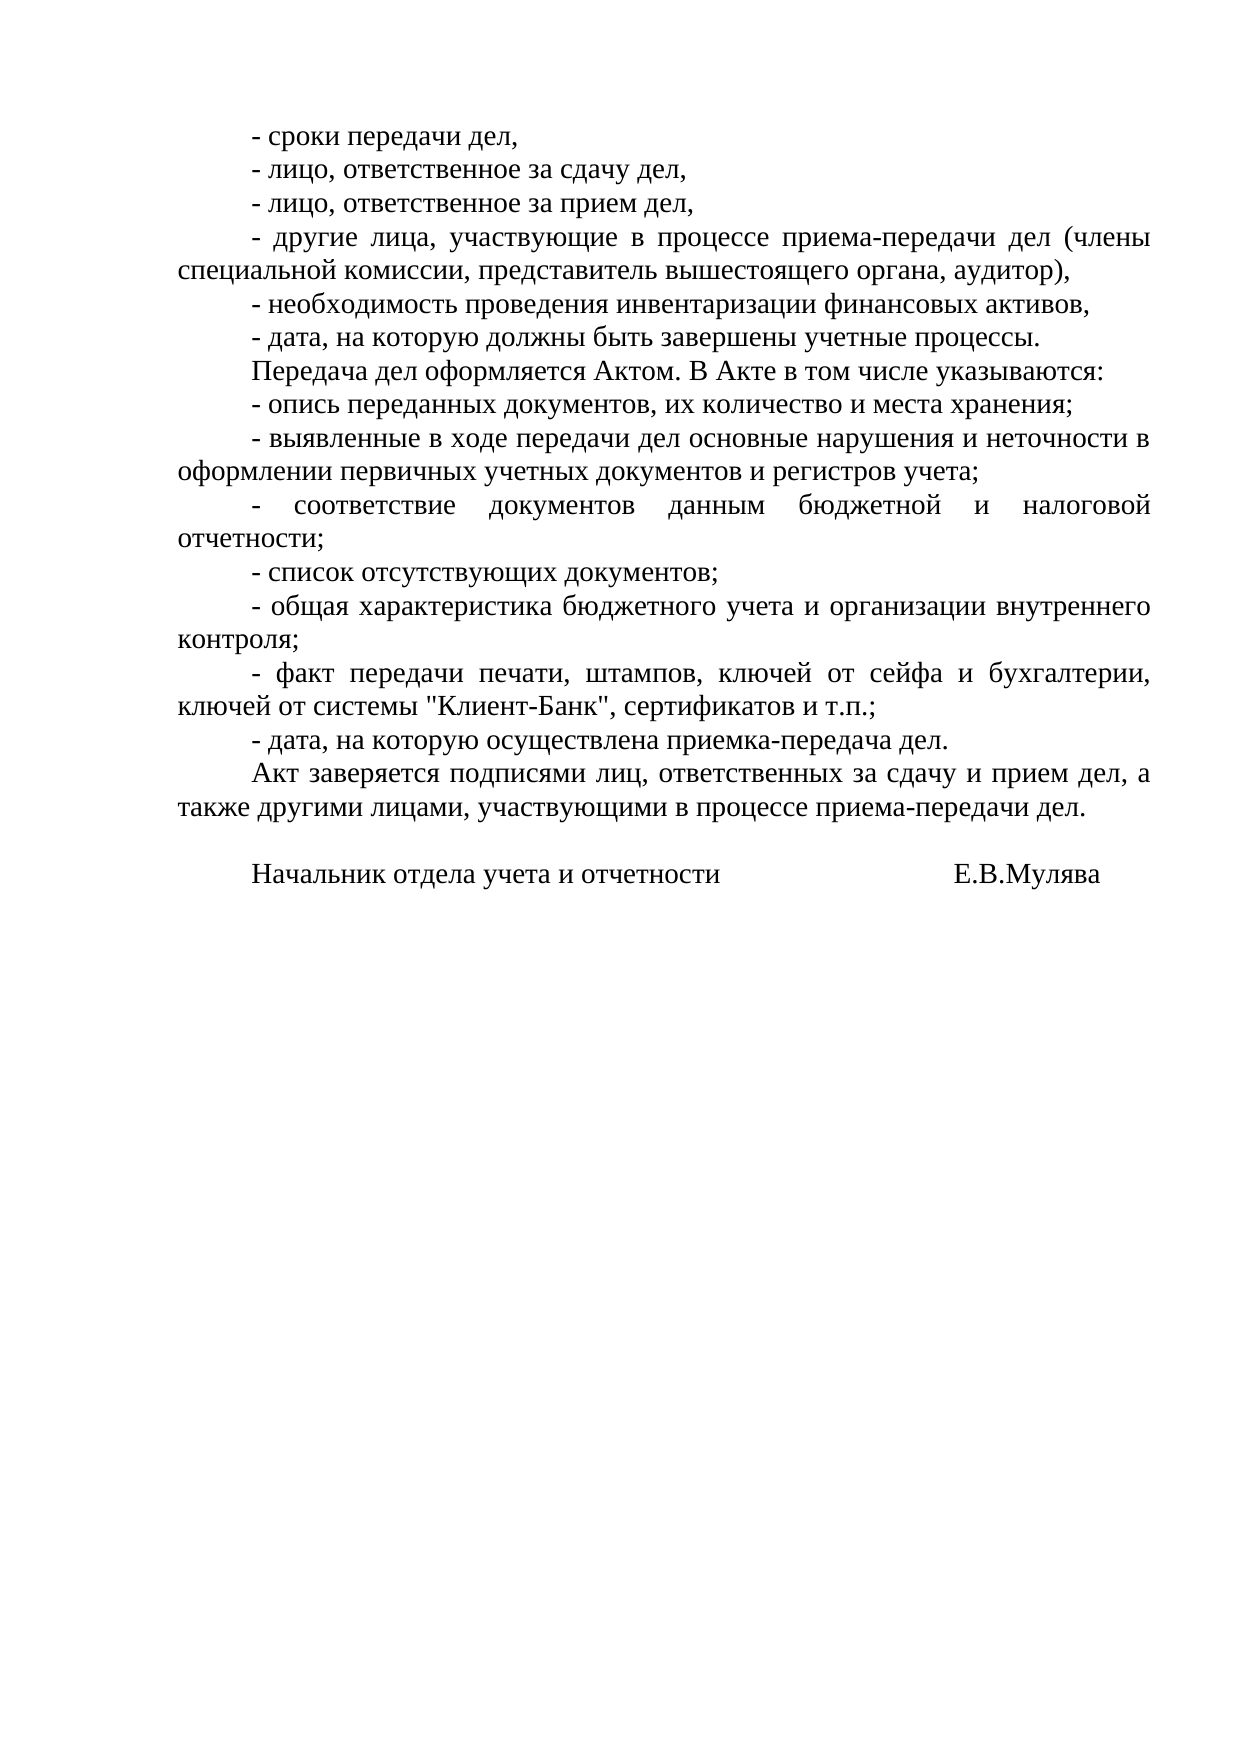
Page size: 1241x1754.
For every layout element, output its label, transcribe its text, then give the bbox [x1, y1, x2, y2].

text Акт заверяется подписями лиц, ответственных за сдачу и прием дел, а также другими лицами, участвующими в процессе приема-передачи дел. [177, 755, 1152, 822]
text - другие лица, участвующие в процессе приема-передачи дел (члены специальной комиссии, представитель вышестоящего органа, аудитор), [177, 219, 1152, 286]
text - соответствие документов данным бюджетной и налоговой отчетности; [177, 487, 1152, 554]
text - опись переданных документов, их количество и места хранения; [177, 386, 1152, 420]
text - необходимость проведения инвентаризации финансовых активов, [177, 286, 1152, 319]
text - выявленные в ходе передачи дел основные нарушения и неточности в оформлении первичных учетных документов и регистров учета; [177, 420, 1152, 487]
text - сроки передачи дел, [177, 118, 1152, 152]
text - дата, на которую должны быть завершены учетные процессы. [177, 319, 1152, 353]
text - лицо, ответственное за прием дел, [177, 185, 1152, 219]
text - список отсутствующих документов; [177, 554, 1152, 588]
text - факт передачи печати, штампов, ключей от сейфа и бухгалтерии, ключей от системы "Клиент-Банк", сертификатов и т.п.; [177, 655, 1152, 722]
text - лицо, ответственное за сдачу дел, [177, 152, 1152, 185]
text Передача дел оформляется Актом. В Акте в том числе указываются: [177, 353, 1152, 386]
text - дата, на которую осуществлена приемка-передача дел. [177, 722, 1152, 755]
text - общая характеристика бюджетного учета и организации внутреннего контроля; [177, 588, 1152, 655]
text Начальник отдела учета и отчетности Е.В.Мулява [177, 856, 1152, 889]
